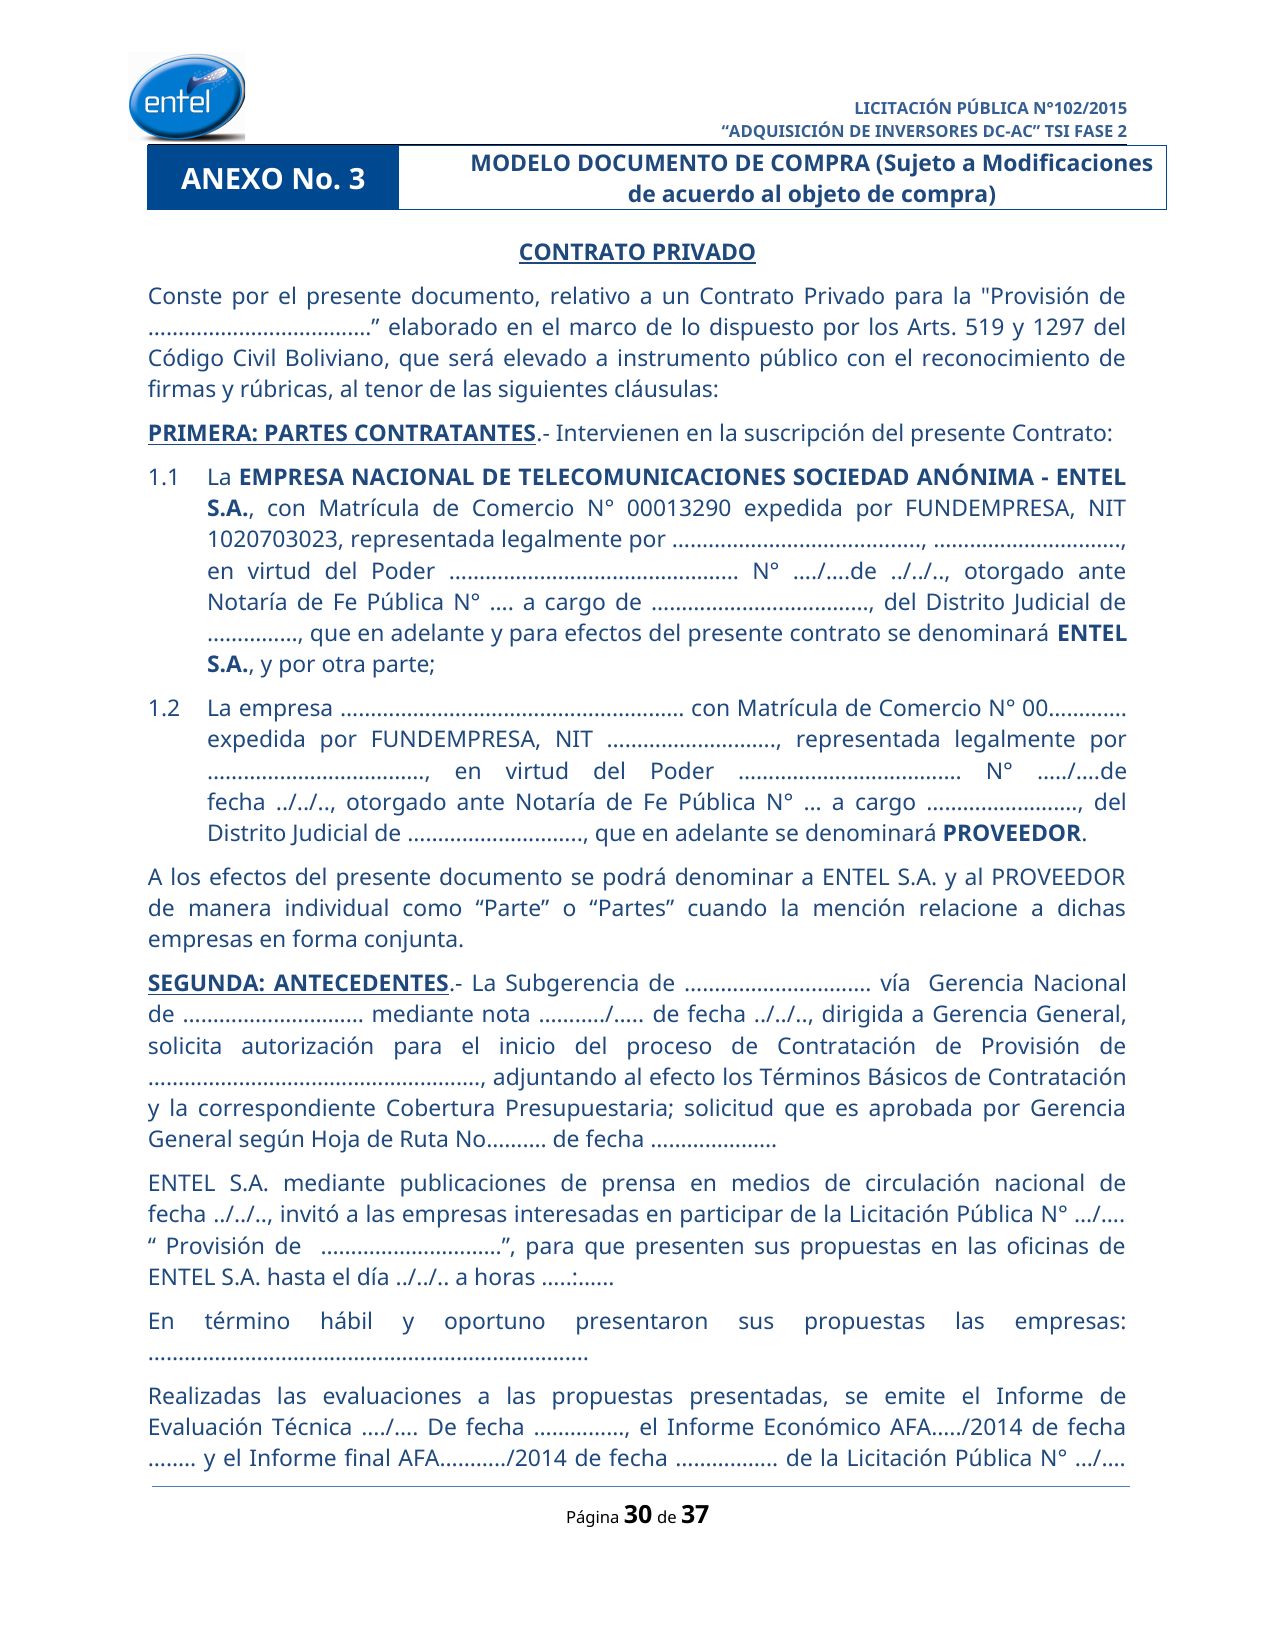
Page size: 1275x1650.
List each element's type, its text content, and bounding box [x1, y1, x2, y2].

table_header ANEXO No. 3 [148, 146, 398, 209]
text CONTRATO PRIVADO [148, 236, 1127, 267]
table_header MODELO DOCUMENTO DE COMPRA (Sujeto a Modificaciones de acuerdo al objeto de compra) [399, 146, 1166, 209]
text ENTEL S.A. mediante publicaciones de prensa en medios de circulación nacional de fecha ../../.., invitó a las empresas interesadas en participar de la Licitación Pública N° …/…. “ Provisión de …………………………”, para que presenten sus propuestas en las oficinas de ENTEL S.A. hasta el día ../../.. a horas …..:…... [148, 1167, 1127, 1292]
list SEGUNDA: ANTECEDENTES.- La Subgerencia de …………………………. vía Gerencia Nacional de ………………………… mediante nota ………../….. de fecha ../../.., dirigida a Gerencia General, solicita autorización para el inicio del proceso de Contratación de Provisión de ………………………………………………., adjuntando al efecto los Términos Básicos de Contratación y la correspondiente Cobertura Presupuestaria; solicitud que es aprobada por Gerencia General según Hoja de Ruta No………. de fecha ………………… [148, 967, 1127, 1155]
picture [128, 52, 246, 142]
text A los efectos del presente documento se podrá denominar a ENTEL S.A. y al PROVEEDOR de manera individual como “Parte” o “Partes” cuando la mención relacione a dichas empresas en forma conjunta. [148, 861, 1127, 955]
list La EMPRESA NACIONAL DE TELECOMUNICACIONES SOCIEDAD ANÓNIMA - ENTEL S.A., con Matrícula de Comercio N° 00013290 expedida por FUNDEMPRESA, NIT 1020703023, representada legalmente por ……………………….............., …………………………., en virtud del Poder ………………………………………… N° …./….de ../../.., otorgado ante Notaría de Fe Pública N° …. a cargo de ………………………………, del Distrito Judicial de ……………, que en adelante y para efectos del presente contrato se denominará ENTEL S.A., y por otra parte; [148, 461, 1127, 680]
text Conste por el presente documento, relativo a un Contrato Privado para la "Provisión de ……………………………….” elaborado en el marco de lo dispuesto por los Arts. 519 y 1297 del Código Civil Boliviano, que será elevado a instrumento público con el reconocimiento de firmas y rúbricas, al tenor de las siguientes cláusulas: [148, 280, 1127, 405]
text PRIMERA: PARTES CONTRATANTES.- Intervienen en la suscripción del presente Contrato: [148, 417, 1127, 448]
text En término hábil y oportuno presentaron sus propuestas las empresas: ………………………………………………………………. [148, 1305, 1127, 1367]
list La empresa ………………………………………………… con Matrícula de Comercio N° 00…………. expedida por FUNDEMPRESA, NIT ………………………., representada legalmente por ………………………………, en virtud del Poder ………………………………. N° …../….de fecha ../../.., otorgado ante Notaría de Fe Pública N° … a cargo ……………………., del Distrito Judicial de ……………………….., que en adelante se denominará PROVEEDOR. [148, 692, 1127, 848]
